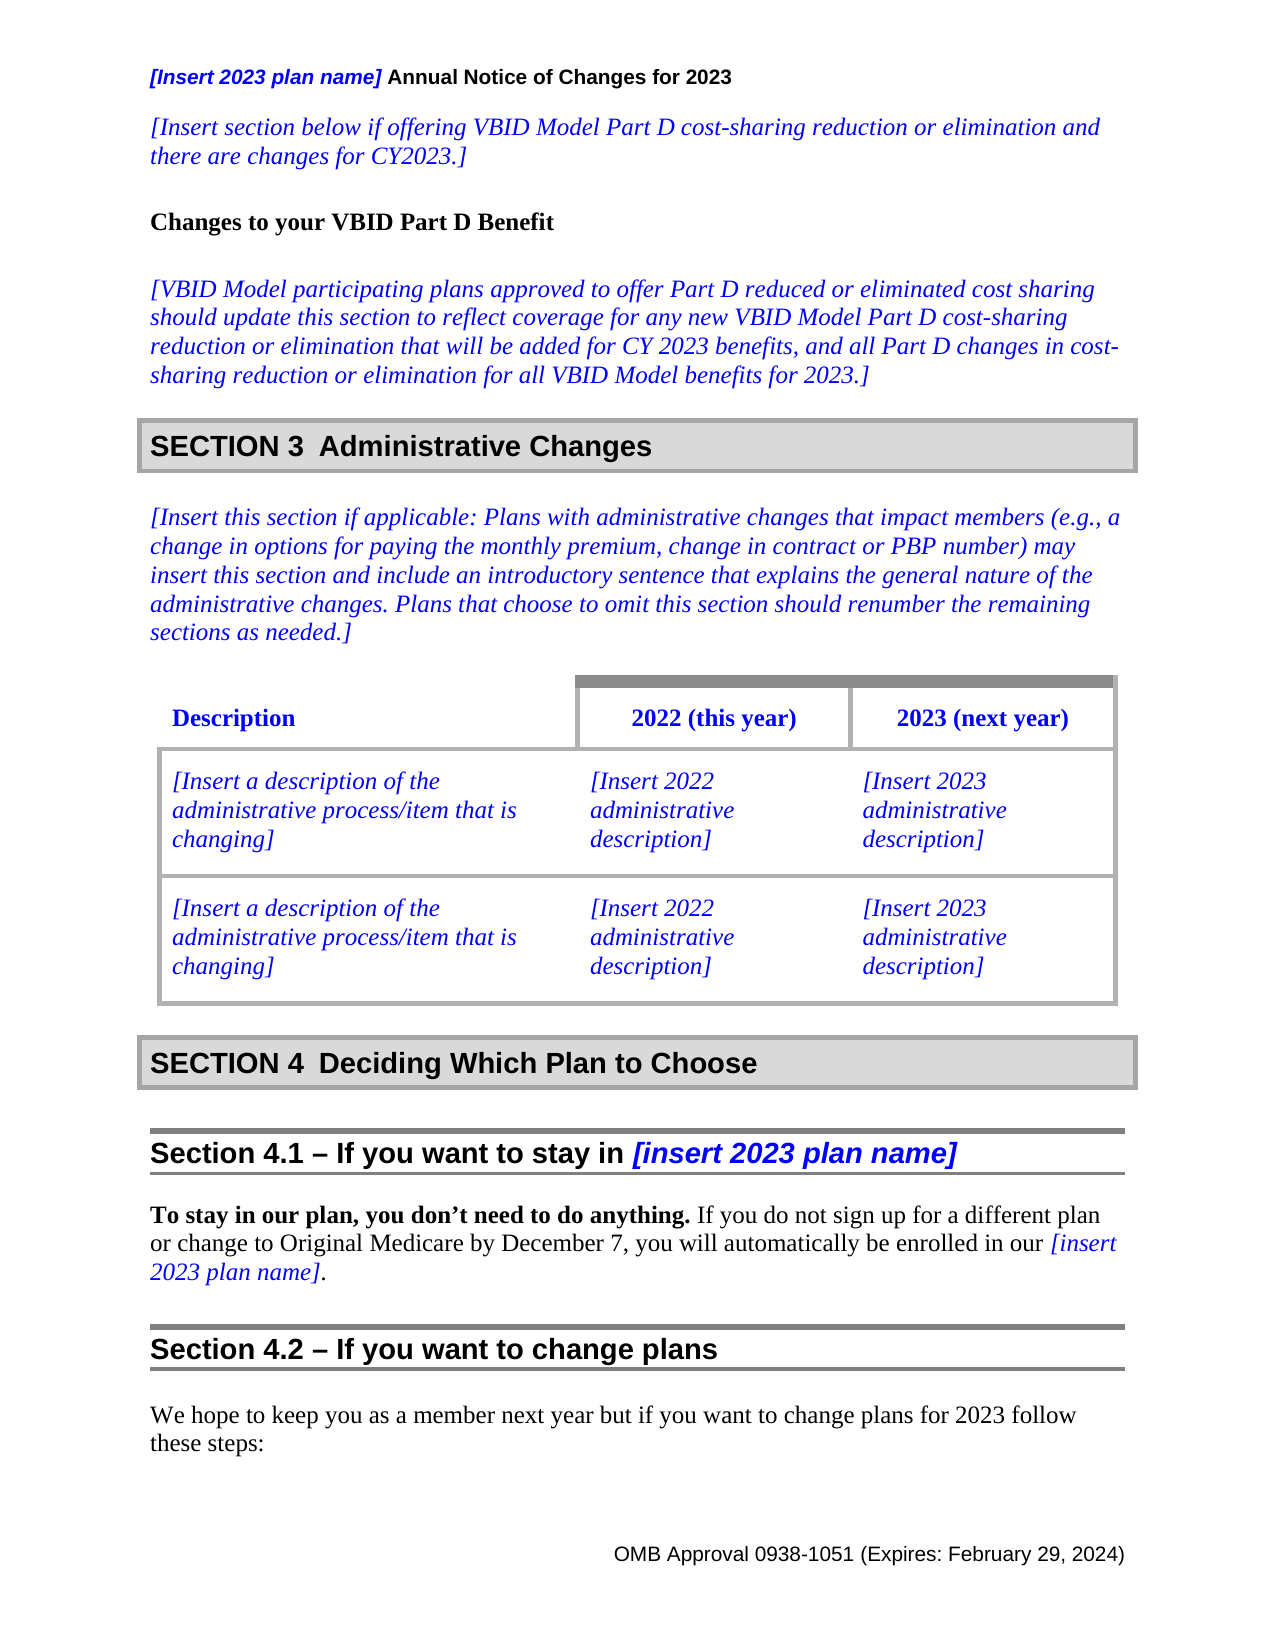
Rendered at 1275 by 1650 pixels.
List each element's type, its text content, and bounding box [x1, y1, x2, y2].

table_header Description [160, 675, 575, 747]
text To stay in our plan, you don’t need to do anything. If you do not sign up for a different plan or change to Original Medicare by December 7, you will automatically be enrolled in our [insert 2023 plan name]. [150, 1200, 1125, 1286]
table_header 2023 (next year) [853, 688, 1113, 747]
text [VBID Model participating plans approved to offer Part D reduced or eliminated cost sharing should update this section to reflect coverage for any new VBID Model Part D cost-sharing reduction or elimination that will be added for CY 2023 benefits, and all Part D changes in cost-sharing reduction or elimination for all VBID Model benefits for 2023.] [150, 274, 1125, 389]
table_cell [Insert 2022 administrative description] [578, 878, 850, 1001]
subtitle Section 4.2 – If you want to change plans [150, 1330, 1125, 1367]
subtitle Section 4.1 – If you want to stay in [insert 2023 plan name] [150, 1134, 1125, 1172]
table_cell [Insert a description of the administrative process/item that is changing] [162, 878, 578, 1001]
table_cell [Insert 2022 administrative description] [578, 751, 850, 874]
text [Insert section below if offering VBID Model Part D cost-sharing reduction or elimination and there are changes for CY2023.] [150, 112, 1125, 170]
subtitle SECTION 3 Administrative Changes [142, 423, 1133, 469]
table_cell [Insert a description of the administrative process/item that is changing] [162, 751, 578, 874]
text We hope to keep you as a member next year but if you want to change plans for 2023 follow these steps: [150, 1400, 1125, 1457]
table_cell [Insert 2023 administrative description] [850, 878, 1113, 1001]
table_cell [Insert 2023 administrative description] [850, 751, 1113, 874]
text Changes to your VBID Part D Benefit [150, 207, 1125, 236]
text [Insert this section if applicable: Plans with administrative changes that impact members (e.g., a change in options for paying the monthly premium, change in contract or PBP number) may insert this section and include an introductory sentence that explains the general nature of the administrative changes. Plans that choose to omit this section should renumber the remaining sections as needed.] [150, 502, 1125, 646]
subtitle SECTION 4 Deciding Which Plan to Choose [142, 1040, 1133, 1085]
table_header 2022 (this year) [580, 688, 848, 747]
